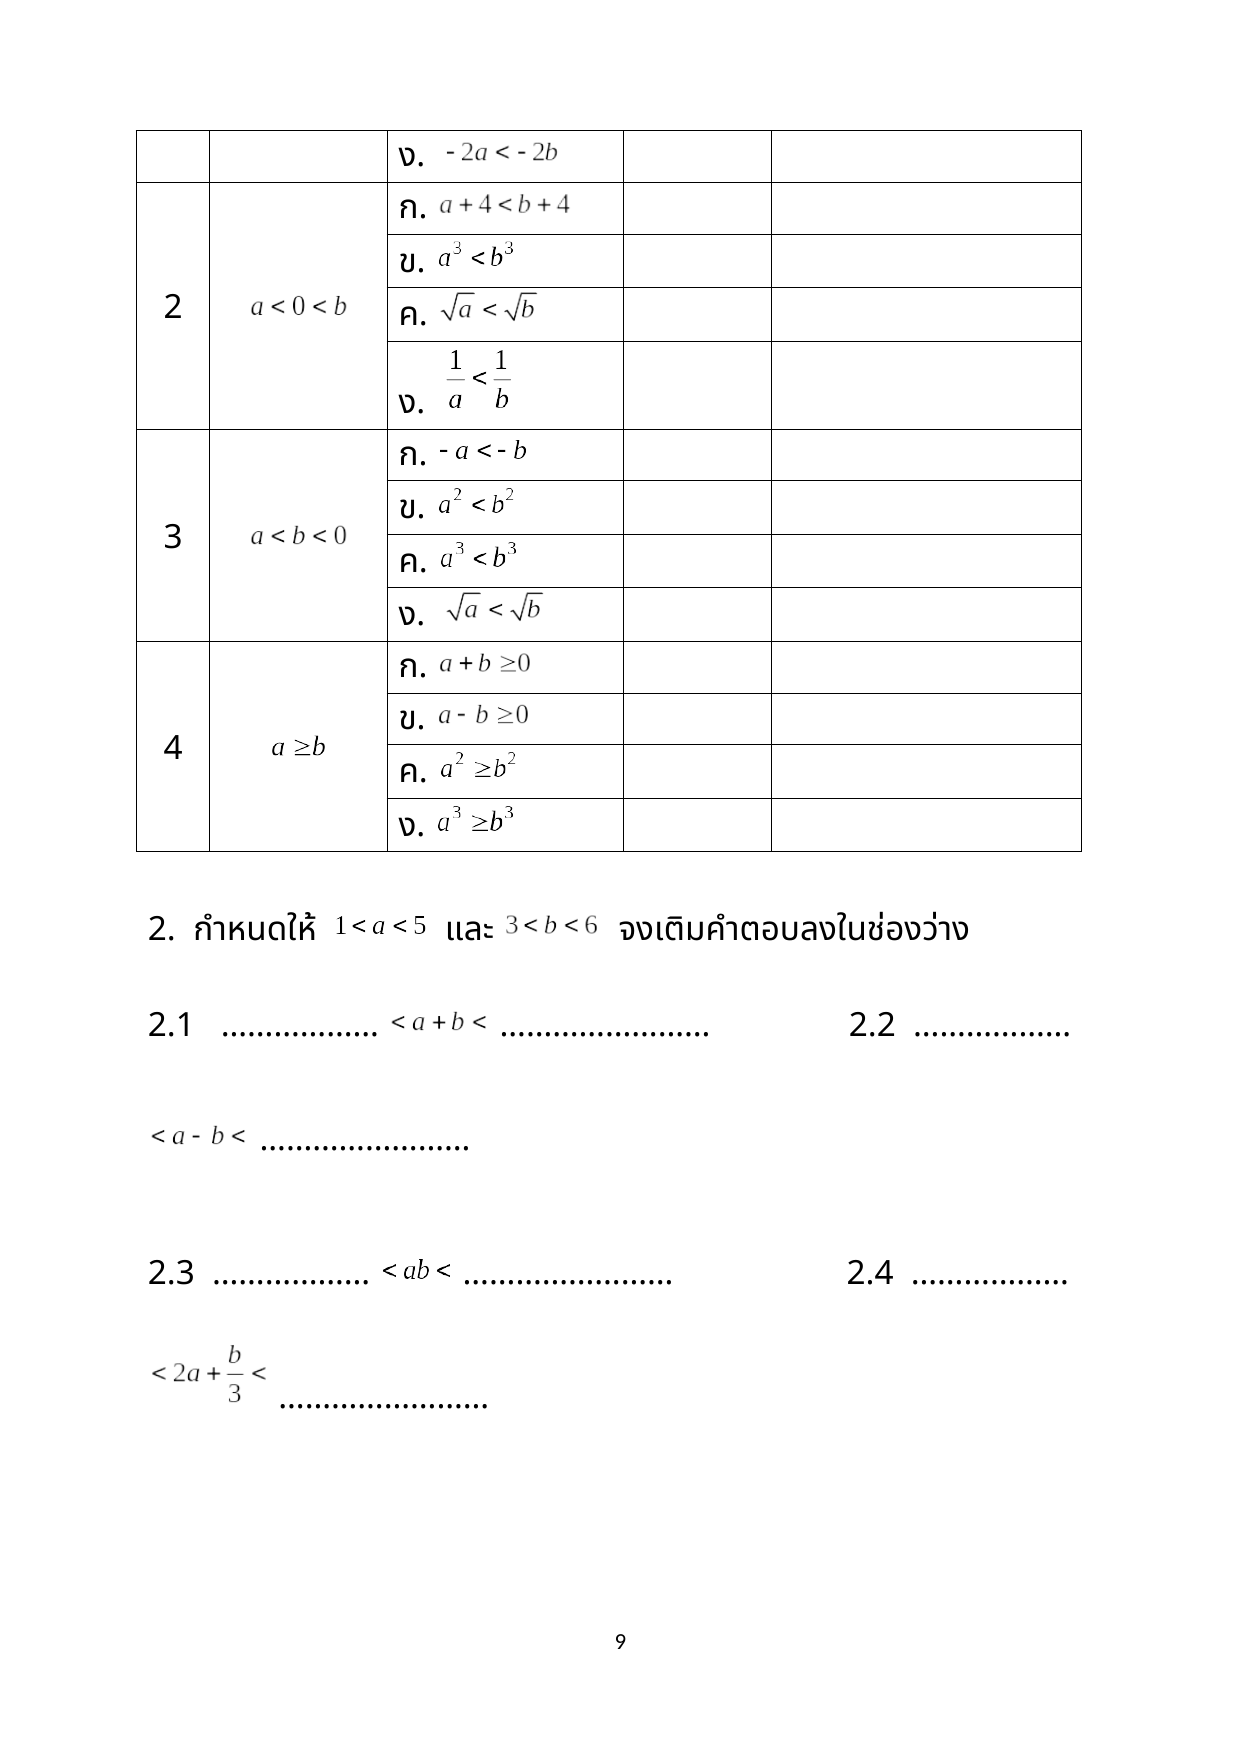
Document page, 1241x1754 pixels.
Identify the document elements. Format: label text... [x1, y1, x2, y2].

table_cell [772, 183, 1081, 233]
table_cell [624, 799, 771, 851]
table_cell [772, 430, 1081, 480]
table_cell [624, 183, 771, 233]
table_cell ข. [388, 481, 623, 534]
table_cell [772, 342, 1081, 428]
table_cell [772, 799, 1081, 851]
table_cell 2 [137, 183, 209, 428]
text 2.3 ……………… …………………… 2.4 ……………… …………………… [148, 1249, 1092, 1418]
table_cell [772, 535, 1081, 587]
table_cell [772, 235, 1081, 287]
table_cell ง. [388, 131, 623, 182]
table_cell [624, 481, 771, 534]
table_cell [210, 183, 387, 428]
table_cell [210, 642, 387, 851]
table_cell [772, 694, 1081, 744]
table_cell [624, 535, 771, 587]
table_cell ง. [388, 342, 623, 428]
table_cell [772, 745, 1081, 798]
table_cell [772, 588, 1081, 641]
table_cell [624, 288, 771, 341]
table_cell ง. [388, 799, 623, 851]
text 2.1 ……………… …………………… 2.2 ……………… …………………… [148, 1001, 1092, 1160]
table_cell ก. [388, 642, 623, 692]
table_cell ก. [388, 183, 623, 233]
table_cell 4 [137, 642, 209, 851]
table_cell ค. [388, 288, 623, 341]
table_cell 3 [137, 430, 209, 641]
table_cell ค. [388, 535, 623, 587]
table_cell [624, 694, 771, 744]
table_cell [624, 235, 771, 287]
table_cell [772, 481, 1081, 534]
table_cell [624, 131, 771, 182]
table_cell ก. [388, 430, 623, 480]
table_cell [624, 342, 771, 428]
table_cell ค. [388, 745, 623, 798]
table_cell ง. [388, 588, 623, 641]
table_cell [624, 642, 771, 692]
table_cell [624, 588, 771, 641]
table_cell [624, 745, 771, 798]
table_cell [772, 288, 1081, 341]
table_cell ข. [388, 694, 623, 744]
table_cell [772, 642, 1081, 692]
table_cell [210, 430, 387, 641]
table_cell ข. [388, 235, 623, 287]
table_cell [624, 430, 771, 480]
table_cell [772, 131, 1081, 182]
text 2. กำหนดให้ และ จงเติมคำตอบลงในช่องว่าง [148, 904, 1092, 955]
